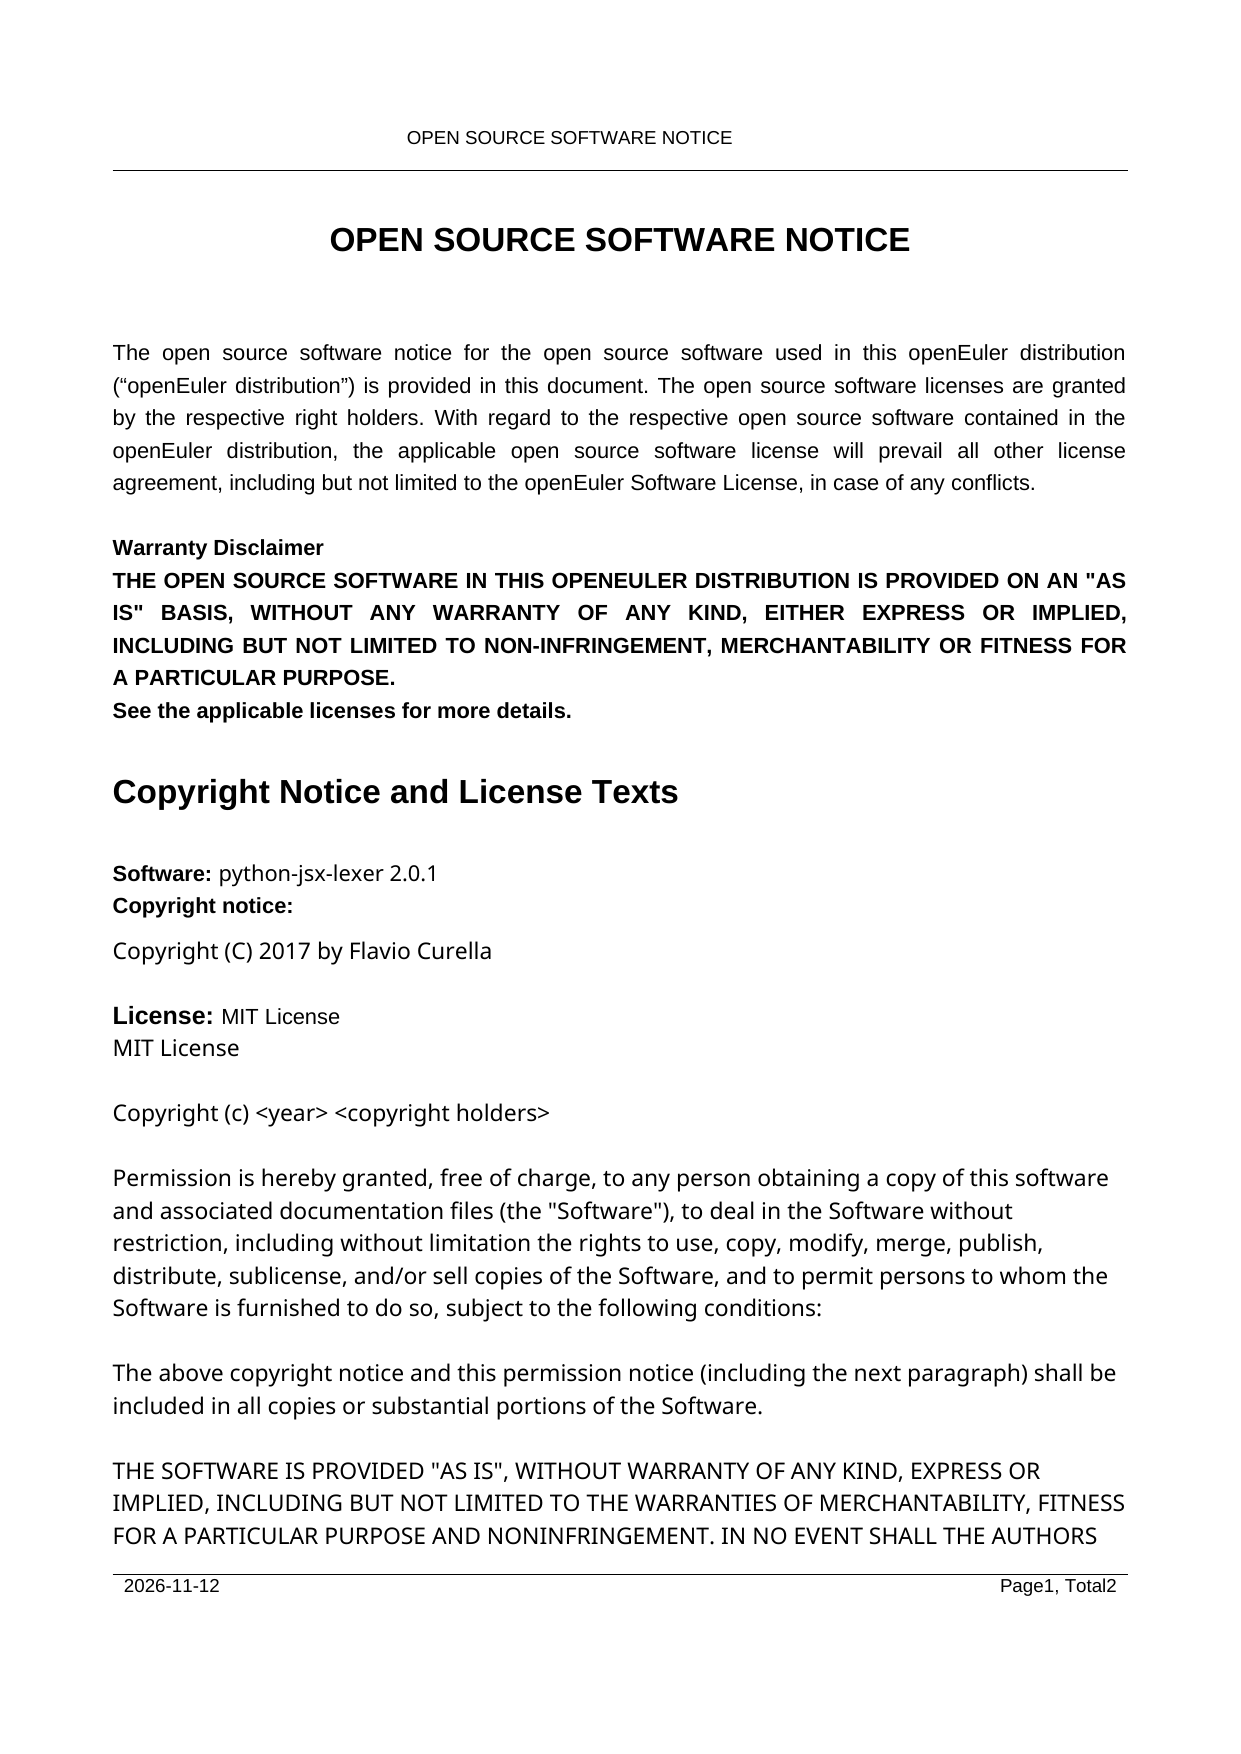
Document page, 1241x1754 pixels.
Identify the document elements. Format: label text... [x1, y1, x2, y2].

text The above copyright notice and this permission notice (including the next paragraph) shall be included in all copies or substantial portions of the Software. [112, 1356, 1128, 1421]
text License: MIT License [112, 999, 1128, 1031]
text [112, 1454, 1128, 1551]
text MIT License [112, 1031, 1128, 1064]
text OPEN SOURCE SOFTWARE NOTICE [112, 206, 1128, 271]
text THE OPEN SOURCE SOFTWARE IN THIS OPENEULER DISTRIBUTION IS PROVIDED ON AN "AS IS" BASIS, WITHOUT ANY WARRANTY OF ANY KIND, EITHER EXPRESS OR IMPLIED, INCLUDING BUT NOT LIMITED TO NON-INFRINGEMENT, MERCHANTABILITY OR FITNESS FOR A PARTICULAR PURPOSE. See the applicable licenses for more details. [112, 564, 1128, 726]
text Copyright (c) <year> <copyright holders> [112, 1096, 1128, 1129]
text Copyright Notice and License Texts [112, 759, 1128, 824]
text Copyright notice: [112, 889, 1128, 921]
text The open source software notice for the open source software used in this openEuler distribution (“openEuler distribution”) is provided in this document. The open source software licenses are granted by the respective right holders. With regard to the respective open source software contained in the openEuler distribution, the applicable open source software license will prevail all other license agreement, including but not limited to the openEuler Software License, in case of any conflicts. [112, 336, 1128, 499]
text Warranty Disclaimer [112, 531, 1128, 564]
title Software: python-jsx-lexer 2.0.1 [112, 856, 1128, 889]
text Permission is hereby granted, free of charge, to any person obtaining a copy of this software and associated documentation files (the "Software"), to deal in the Software without restriction, including without limitation the rights to use, copy, modify, merge, publish, distribute, sublicense, and/or sell copies of the Software, and to permit persons to whom the Software is furnished to do so, subject to the following conditions: [112, 1161, 1128, 1324]
text Copyright (C) 2017 by Flavio Curella [112, 934, 1128, 999]
